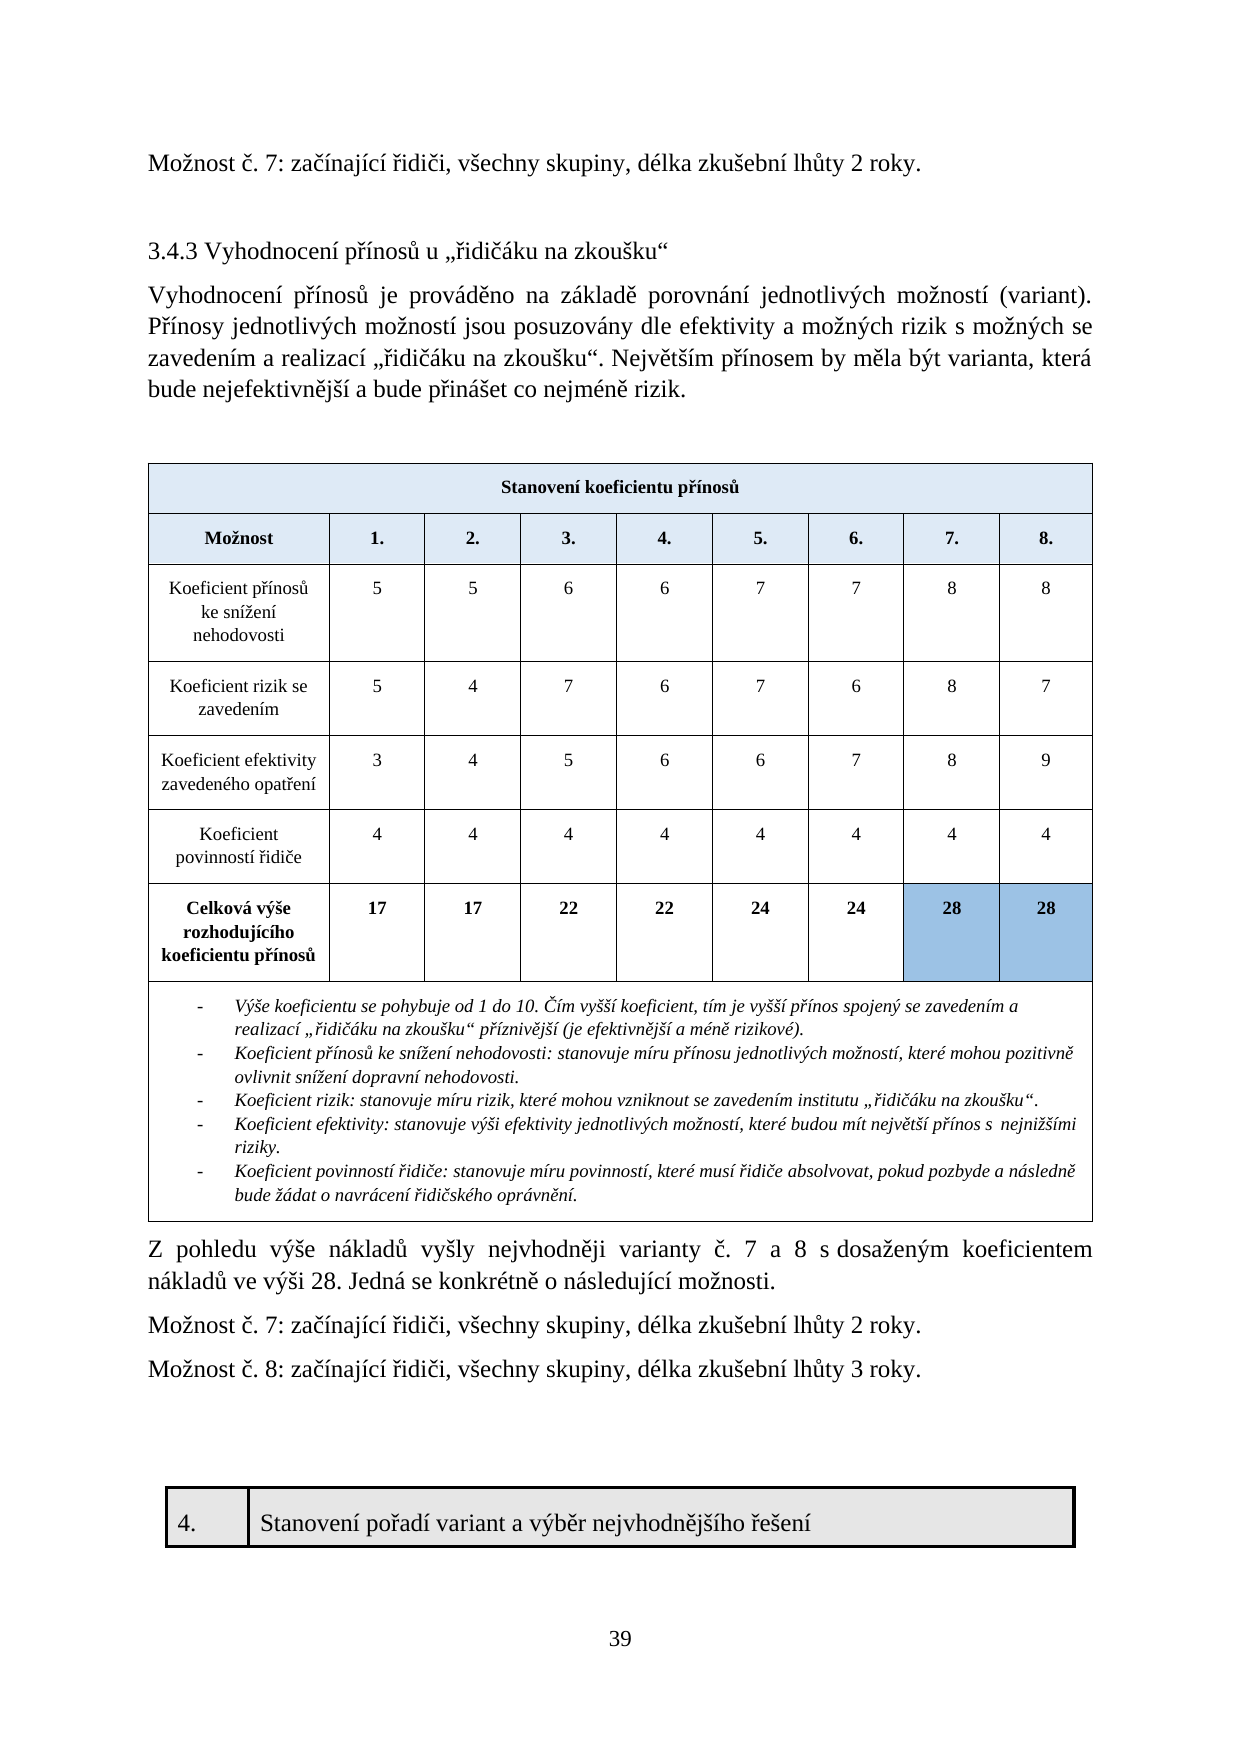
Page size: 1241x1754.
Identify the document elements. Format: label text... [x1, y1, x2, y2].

table_cell 7 [713, 565, 808, 661]
table_cell 4 [713, 810, 808, 883]
table_cell 17 [425, 884, 520, 981]
table_cell 3 [330, 736, 424, 809]
table_cell 5 [425, 565, 520, 661]
table_cell 28 [904, 884, 999, 981]
table_cell 4 [1000, 810, 1092, 883]
table_cell 6 [521, 565, 616, 661]
table_cell 4 [330, 810, 424, 883]
table_cell Koeficient efektivity zavedeného opatření [149, 736, 329, 809]
table_cell 17 [330, 884, 424, 981]
table_cell Koeficient přínosů ke snížení nehodovosti [149, 565, 329, 661]
table_cell 5 [330, 662, 424, 735]
table_cell 6 [617, 662, 712, 735]
table_cell 24 [809, 884, 903, 981]
table_cell 4. [617, 514, 712, 563]
table_cell 5 [521, 736, 616, 809]
table_cell 4 [617, 810, 712, 883]
table_cell Výše koeficientu se pohybuje od 1 do 10. Čím vyšší koeficient, tím je vyšší přínos spojený se zavedením a realizací „řidičáku na zkoušku“ příznivější (je efektivnější a méně rizikové). Koeficient přínosů ke snížení nehodovosti: stanovuje míru přínosu jednotlivých možností, které mohou pozitivně ovlivnit snížení dopravní nehodovosti. Koeficient rizik: stanovuje míru rizik, které mohou vzniknout se zavedením institutu „řidičáku na zkoušku“. Koeficient efektivity: stanovuje výši efektivity jednotlivých možností, které budou mít největší přínos s nejnižšími riziky. Koeficient povinností řidiče: stanovuje míru povinností, které musí řidiče absolvovat, pokud pozbyde a následně bude žádat o navrácení řidičského oprávnění. [149, 982, 1092, 1221]
table_cell 4 [809, 810, 903, 883]
text Možnost č. 7: začínající řidiči, všechny skupiny, délka zkušební lhůty 2 roky. [148, 1310, 1093, 1338]
table_cell 4 [425, 662, 520, 735]
table_cell Možnost [149, 514, 329, 563]
table_header Stanovení koeficientu přínosů [149, 464, 1092, 513]
table_cell 22 [617, 884, 712, 981]
table_cell 6. [809, 514, 903, 563]
table_cell 22 [521, 884, 616, 981]
text 3.4.3 Vyhodnocení přínosů u „řidičáku na zkoušku“ [148, 236, 1093, 264]
table_cell 4 [425, 736, 520, 809]
table_cell 24 [713, 884, 808, 981]
text Z pohledu výše nákladů vyšly nejvhodněji varianty č. 7 a 8 s dosaženým koeficientem nákladů ve výši 28. Jedná se konkrétně o následující možnosti. [148, 1234, 1093, 1294]
table_cell Celková výše rozhodujícího koeficientu přínosů [149, 884, 329, 981]
table_cell 6 [713, 736, 808, 809]
table_cell 8 [904, 662, 999, 735]
table_cell 1. [330, 514, 424, 563]
table_cell 4 [904, 810, 999, 883]
table_cell 6 [809, 662, 903, 735]
table_cell 5 [330, 565, 424, 661]
text Možnost č. 8: začínající řidiči, všechny skupiny, délka zkušební lhůty 3 roky. [148, 1354, 1093, 1383]
table_cell 7 [521, 662, 616, 735]
table_cell 7 [809, 565, 903, 661]
table_cell 5. [713, 514, 808, 563]
table_cell 7. [904, 514, 999, 563]
table_cell 28 [1000, 884, 1092, 981]
table_cell 4 [521, 810, 616, 883]
table_cell 7 [1000, 662, 1092, 735]
table_cell 2. [425, 514, 520, 563]
table_cell 3. [521, 514, 616, 563]
text Možnost č. 7: začínající řidiči, všechny skupiny, délka zkušební lhůty 2 roky. [148, 148, 1093, 176]
table_cell 4 [425, 810, 520, 883]
table_cell 6 [617, 565, 712, 661]
table_header Stanovení pořadí variant a výběr nejvhodnějšího řešení [250, 1489, 1072, 1545]
table_cell 7 [713, 662, 808, 735]
table_cell 8. [1000, 514, 1092, 563]
table_cell 6 [617, 736, 712, 809]
table_cell 8 [904, 736, 999, 809]
table_cell 8 [1000, 565, 1092, 661]
table_cell Koeficient povinností řidiče [149, 810, 329, 883]
text Vyhodnocení přínosů je prováděno na základě porovnání jednotlivých možností (variant). Přínosy jednotlivých možností jsou posuzovány dle efektivity a možných rizik s možných se zavedením a realizací „řidičáku na zkoušku“. Největším přínosem by měla být varianta, která bude nejefektivnější a bude přinášet co nejméně rizik. [148, 280, 1093, 403]
table_cell 8 [904, 565, 999, 661]
table_cell 7 [809, 736, 903, 809]
table_header 4. [168, 1489, 247, 1545]
table_cell 9 [1000, 736, 1092, 809]
table_cell Koeficient rizik se zavedením [149, 662, 329, 735]
